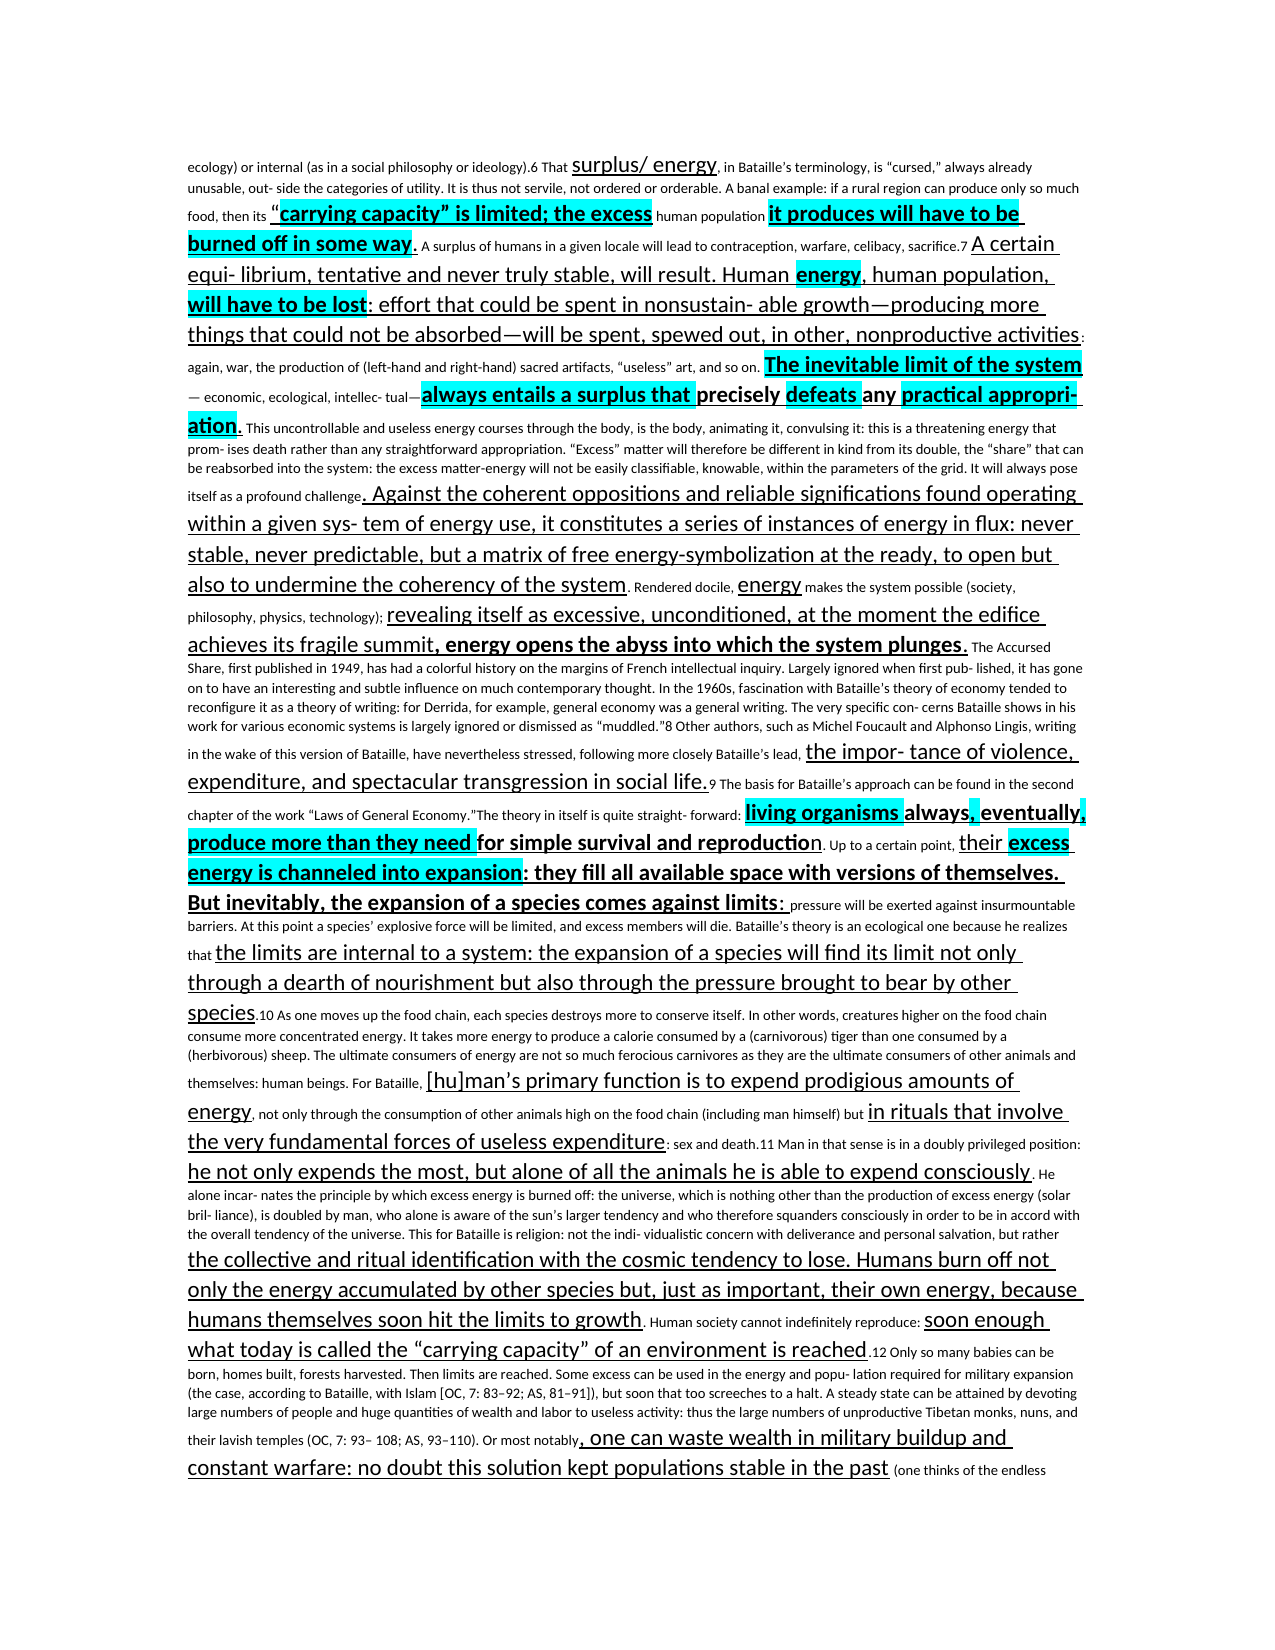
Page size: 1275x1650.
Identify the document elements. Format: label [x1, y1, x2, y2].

text [187, 150, 1087, 1482]
